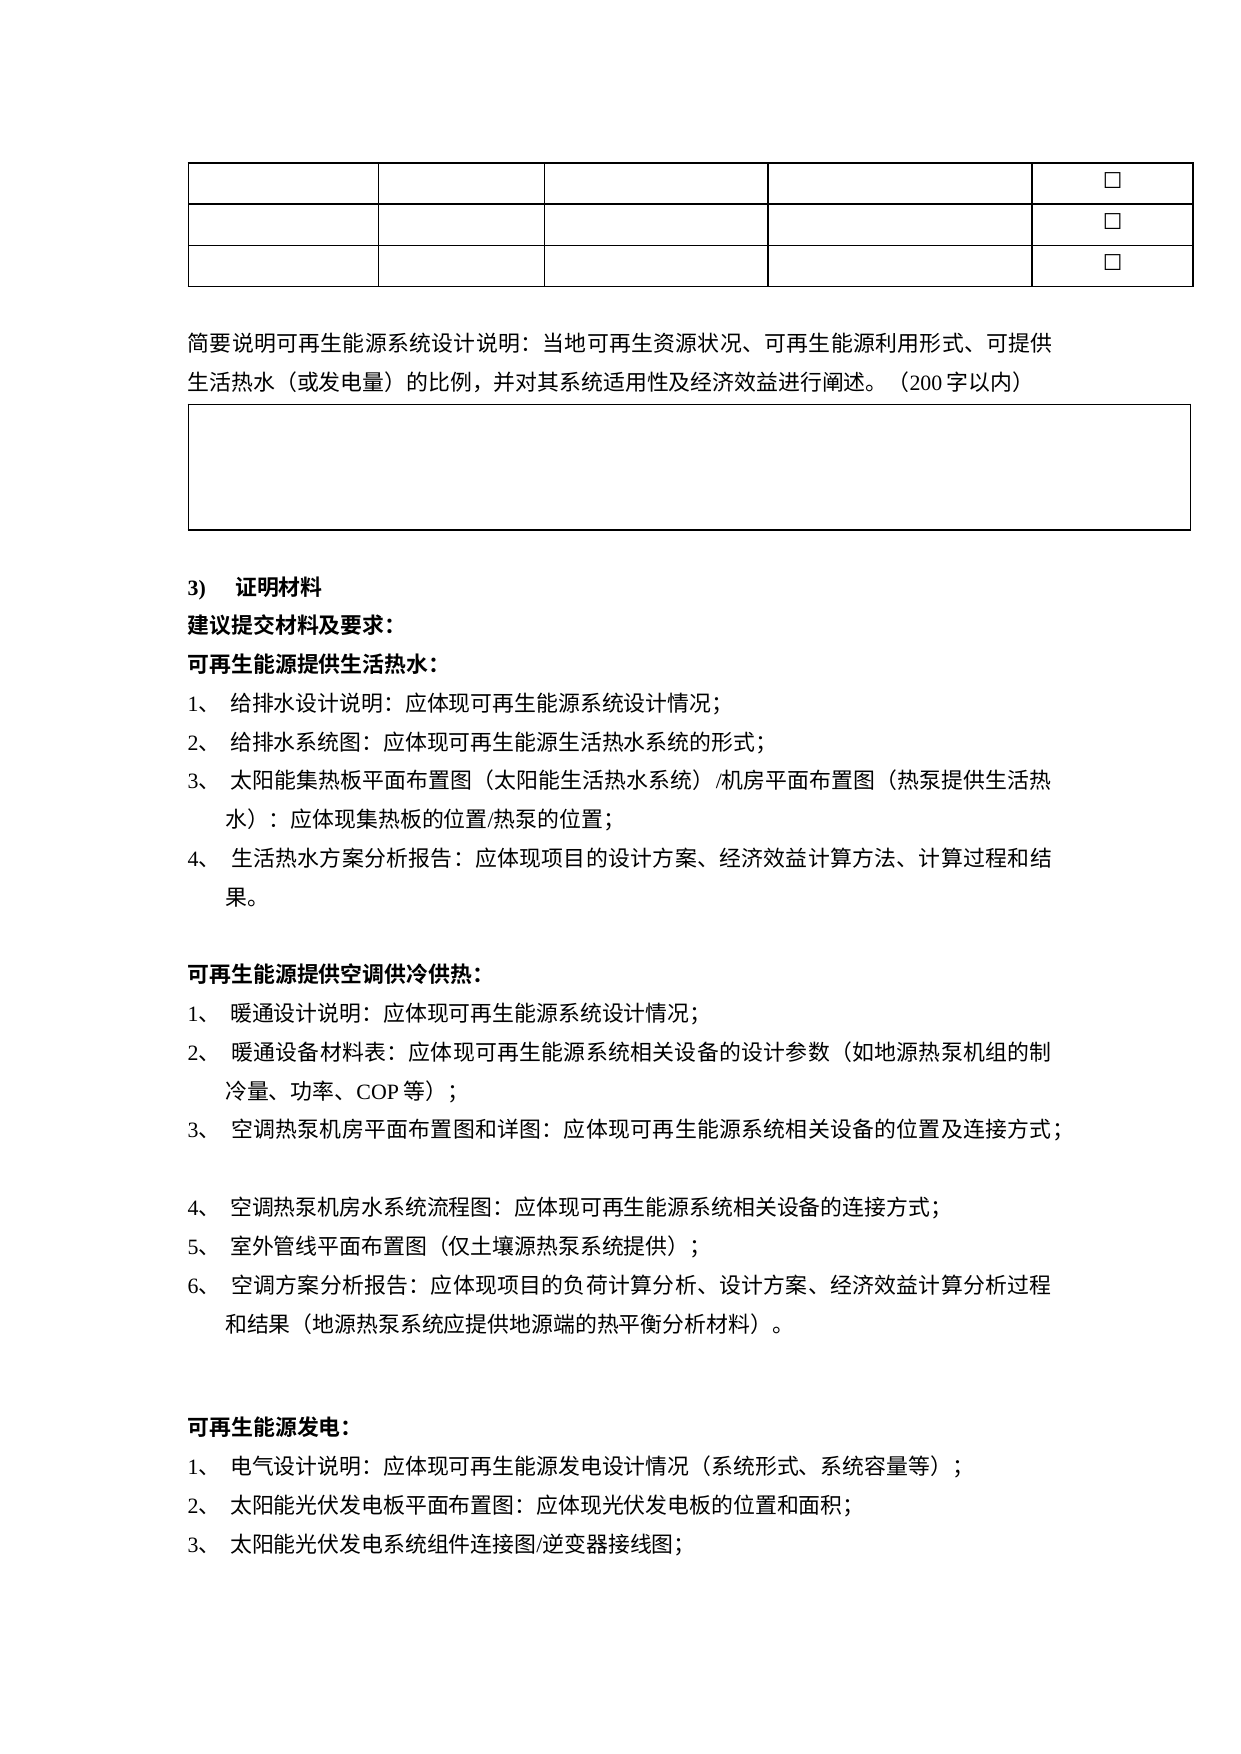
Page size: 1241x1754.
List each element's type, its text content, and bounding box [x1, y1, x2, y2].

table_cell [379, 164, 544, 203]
text 2、 太阳能光伏发电板平面布置图：应体现光伏发电板的位置和面积； [187, 1487, 1053, 1520]
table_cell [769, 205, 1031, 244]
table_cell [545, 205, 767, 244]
text 3) 证明材料 [187, 569, 1053, 602]
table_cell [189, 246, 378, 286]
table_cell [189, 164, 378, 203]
text 3、 太阳能集热板平面布置图（太阳能生活热水系统）/机房平面布置图（热泵提供生活热水）：应体现集热板的位置/热泵的位置； [187, 763, 1053, 834]
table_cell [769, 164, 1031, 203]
text 2、 暖通设备材料表：应体现可再生能源系统相关设备的设计参数（如地源热泵机组的制冷量、功率、COP等）； [187, 1034, 1053, 1106]
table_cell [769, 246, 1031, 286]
text 4、 生活热水方案分析报告：应体现项目的设计方案、经济效益计算方法、计算过程和结果。 [187, 841, 1053, 912]
text 可再生能源发电： [187, 1410, 1053, 1442]
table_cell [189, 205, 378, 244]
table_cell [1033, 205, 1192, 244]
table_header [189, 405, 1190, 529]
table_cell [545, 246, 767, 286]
text 可再生能源提供生活热水： [187, 647, 1053, 679]
text 建议提交材料及要求： [187, 608, 1053, 641]
text 5、 室外管线平面布置图（仅土壤源热泵系统提供）； [187, 1228, 1053, 1261]
text 1、 暖通设计说明：应体现可再生能源系统设计情况； [187, 996, 1053, 1028]
text 3、 空调热泵机房平面布置图和详图：应体现可再生能源系统相关设备的位置及连接方式； [187, 1112, 1053, 1183]
text 1、 电气设计说明：应体现可再生能源发电设计情况（系统形式、系统容量等）； [187, 1449, 1053, 1481]
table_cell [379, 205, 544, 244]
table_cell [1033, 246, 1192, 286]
text 2、 给排水系统图：应体现可再生能源生活热水系统的形式； [187, 724, 1053, 757]
text 简要说明可再生能源系统设计说明：当地可再生资源状况、可再生能源利用形式、可提供生活热水（或发电量）的比例，并对其系统适用性及经济效益进行阐述。（200字以内） [187, 326, 1053, 397]
text 3、 太阳能光伏发电系统组件连接图/逆变器接线图； [187, 1526, 1053, 1559]
text 可再生能源提供空调供冷供热： [187, 957, 1053, 989]
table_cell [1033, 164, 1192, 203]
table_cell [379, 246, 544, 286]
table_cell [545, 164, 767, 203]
text 4、 空调热泵机房水系统流程图：应体现可再生能源系统相关设备的连接方式； [187, 1190, 1053, 1222]
text 1、 给排水设计说明：应体现可再生能源系统设计情况； [187, 686, 1053, 718]
text 6、 空调方案分析报告：应体现项目的负荷计算分析、设计方案、经济效益计算分析过程和结果（地源热泵系统应提供地源端的热平衡分析材料）。 [187, 1267, 1053, 1339]
